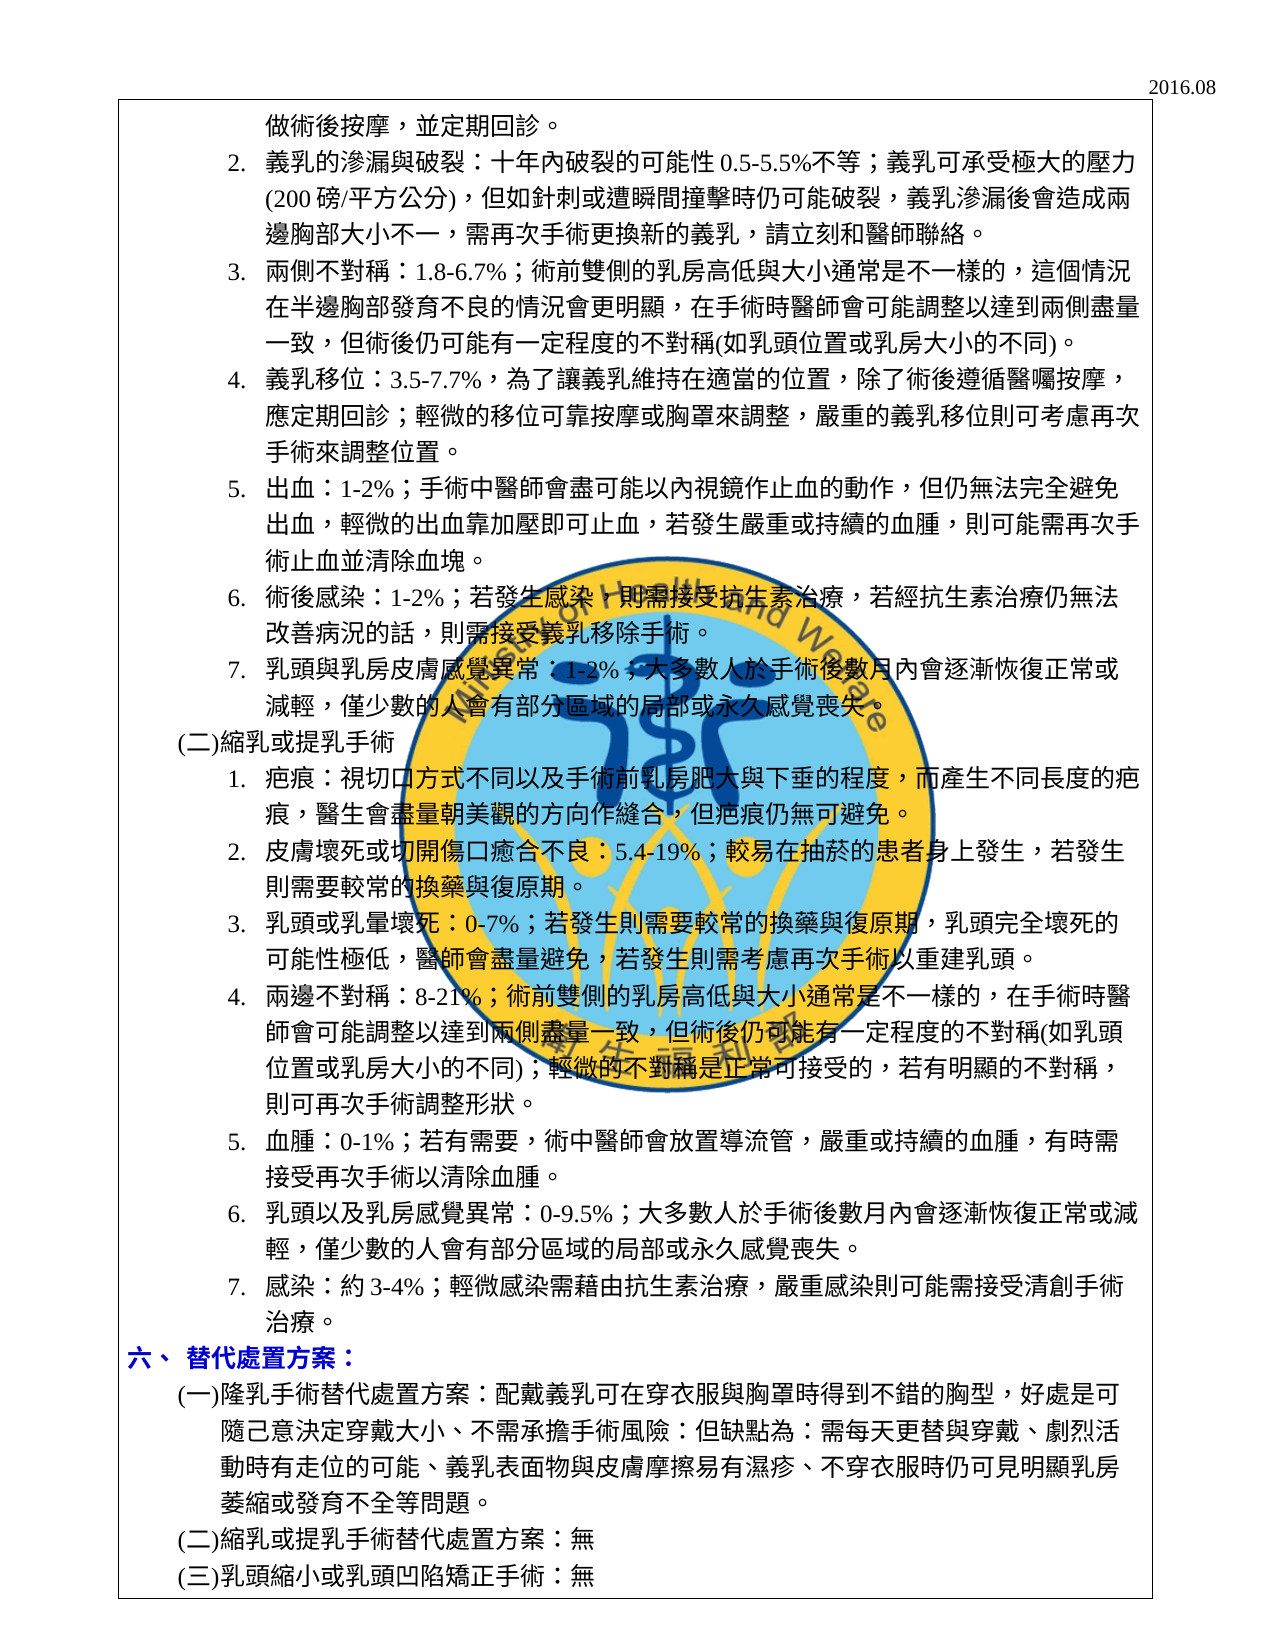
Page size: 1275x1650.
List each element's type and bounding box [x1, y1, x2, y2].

table_header [119, 100, 1152, 1598]
